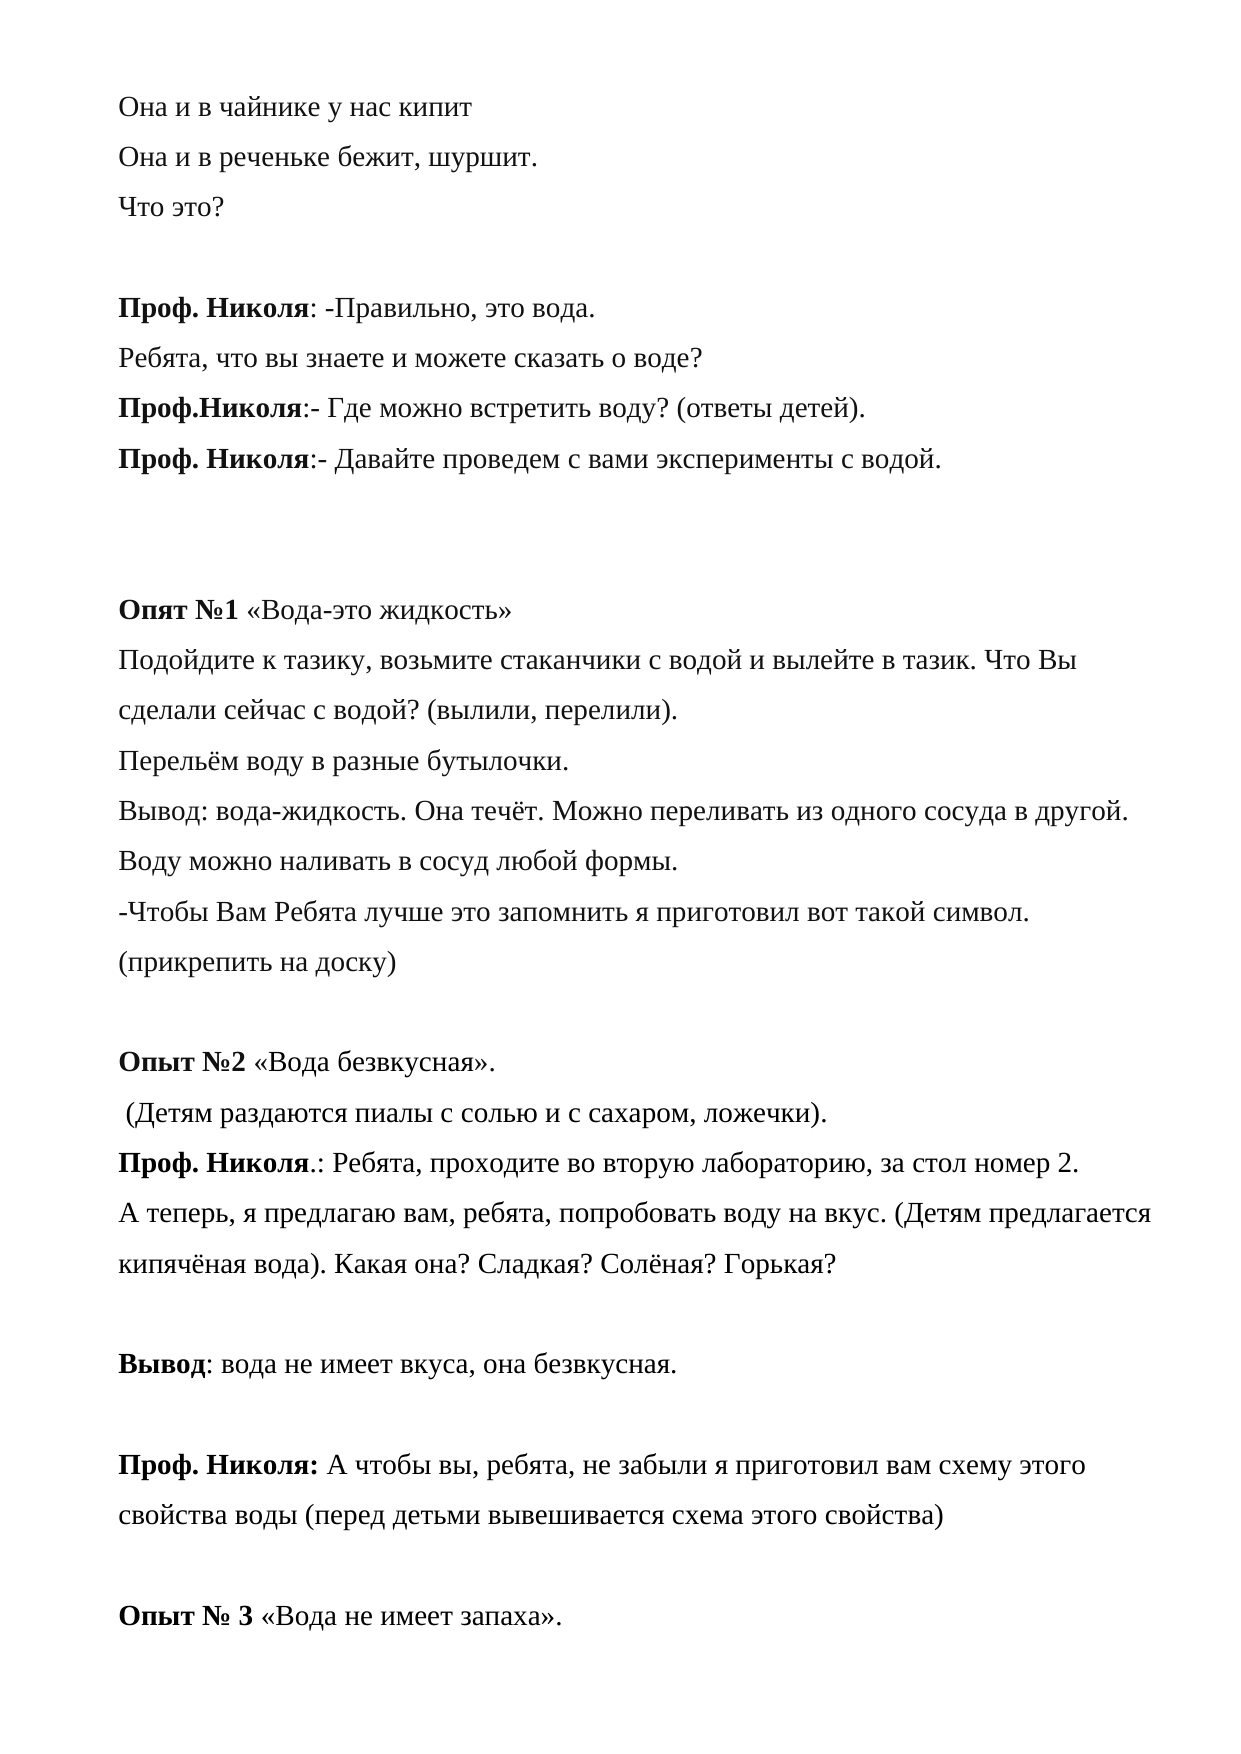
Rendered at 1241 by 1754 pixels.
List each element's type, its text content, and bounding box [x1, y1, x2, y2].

text Проф. Николя: А чтобы вы, ребята, не забыли я приготовил вам схему этого свойства воды (перед детьми вывешивается схема этого свойства) [118, 1447, 1152, 1531]
text Вывод: вода-жидкость. Она течёт. Можно переливать из одного сосуда в другой. Воду можно наливать в сосуд любой формы. [118, 793, 1152, 877]
text Она и в чайнике у нас кипит [118, 89, 1152, 122]
text Опят №1 «Вода-это жидкость» [118, 592, 1152, 625]
text Она и в реченьке бежит, шуршит. [118, 139, 1152, 172]
text Ребята, что вы знаете и можете сказать о воде? [118, 340, 1152, 374]
text Проф. Николя:- Давайте проведем с вами эксперименты с водой. [118, 441, 1152, 474]
text -Чтобы Вам Ребята лучше это запомнить я приготовил вот такой символ. [118, 894, 1152, 927]
text Проф. Николя: -Правильно, это вода. [118, 290, 1152, 323]
text Опыт № 3 «Вода не имеет запаха». [118, 1598, 1152, 1632]
text Перельём воду в разные бутылочки. [118, 743, 1152, 776]
text (прикрепить на доску) [118, 944, 1152, 977]
text Подойдите к тазику, возьмите стаканчики с водой и вылейте в тазик. Что Вы сделали сейчас с водой? (вылили, перелили). [118, 642, 1152, 726]
text А теперь, я предлагаю вам, ребята, попробовать воду на вкус. (Детям предлагается кипячёная вода). Какая она? Сладкая? Солёная? Горькая? [118, 1196, 1152, 1279]
text Что это? [118, 189, 1152, 223]
text Проф. Николя.: Ребята, проходите во вторую лабораторию, за стол номер 2. [118, 1145, 1152, 1179]
text (Детям раздаются пиалы с солью и с сахаром, ложечки). [118, 1095, 1152, 1128]
text Вывод: вода не имеет вкуса, она безвкусная. [118, 1346, 1152, 1380]
text Опыт №2 «Вода безвкусная». [118, 1044, 1152, 1078]
text Проф.Николя:- Где можно встретить воду? (ответы детей). [118, 391, 1152, 424]
